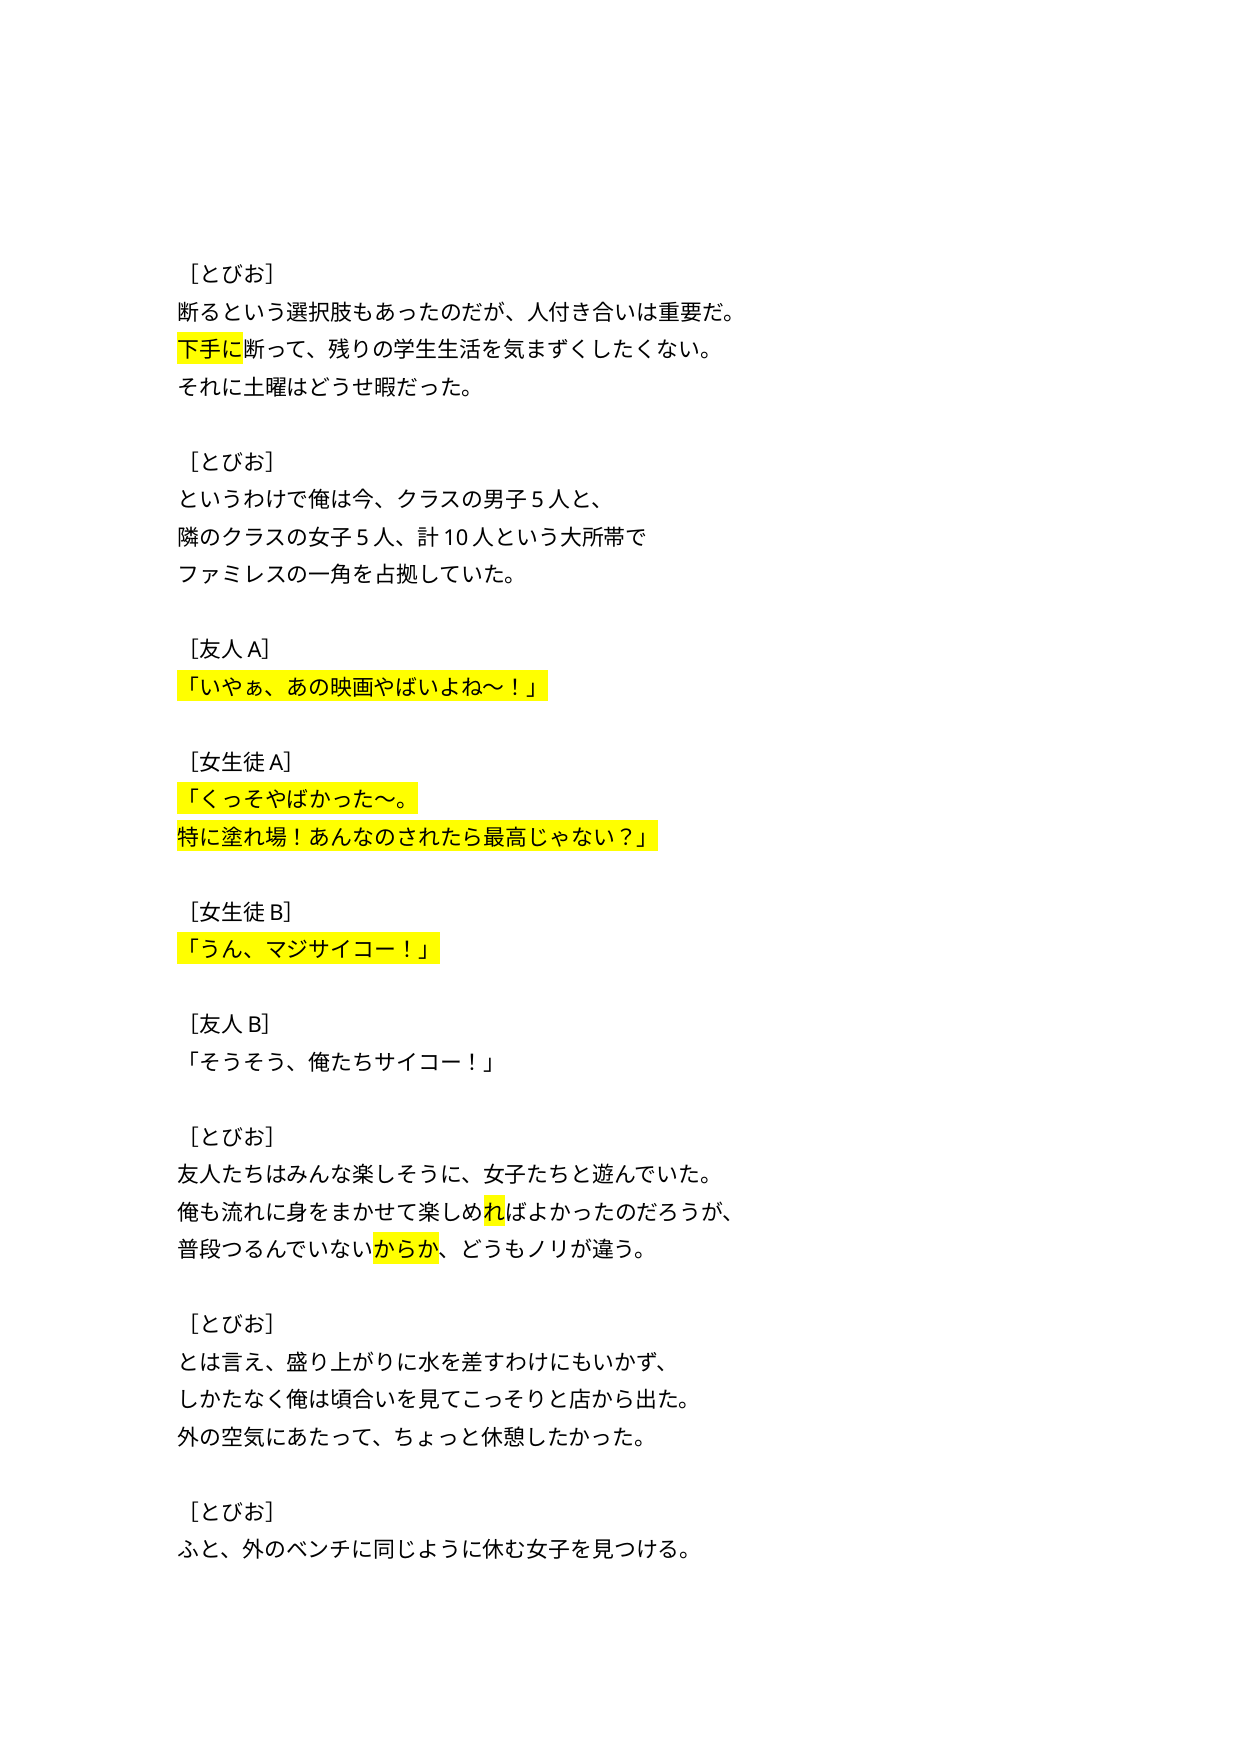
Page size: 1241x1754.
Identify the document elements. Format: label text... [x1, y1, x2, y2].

text 特に塗れ場！あんなのされたら最高じゃない？」 [177, 817, 1063, 854]
text ［とびお］ [177, 1304, 1063, 1342]
text 断るという選択肢もあったのだが、人付き合いは重要だ。 [177, 292, 1063, 329]
text 俺も流れに身をまかせて楽しめればよかったのだろうが、 [177, 1192, 1063, 1229]
text ［女生徒A］ [177, 742, 1063, 779]
text それに土曜はどうせ暇だった。 [177, 367, 1063, 404]
text 「そうそう、俺たちサイコー！」 [177, 1042, 1063, 1079]
text ［友人B］ [177, 1004, 1063, 1042]
text 「いやぁ、あの映画やばいよね～！」 [177, 667, 1063, 704]
text ふと、外のベンチに同じように休む女子を見つける。 [177, 1529, 1063, 1567]
text 下手に断って、残りの学生生活を気まずくしたくない。 [177, 329, 1063, 367]
text 普段つるんでいないからか、どうもノリが違う。 [177, 1229, 1063, 1267]
text 外の空気にあたって、ちょっと休憩したかった。 [177, 1417, 1063, 1454]
text というわけで俺は今、クラスの男子5人と、 [177, 479, 1063, 517]
text ［とびお］ [177, 254, 1063, 292]
text ファミレスの一角を占拠していた。 [177, 554, 1063, 592]
text 「くっそやばかった～。 [177, 779, 1063, 817]
text 隣のクラスの女子5人、計10人という大所帯で [177, 517, 1063, 554]
text ［友人A］ [177, 629, 1063, 667]
text ［女生徒B］ [177, 892, 1063, 929]
text 友人たちはみんな楽しそうに、女子たちと遊んでいた。 [177, 1154, 1063, 1192]
text とは言え、盛り上がりに水を差すわけにもいかず、 [177, 1342, 1063, 1379]
text ［とびお］ [177, 1117, 1063, 1154]
text 「うん、マジサイコー！」 [177, 929, 1063, 967]
text ［とびお］ [177, 442, 1063, 479]
text しかたなく俺は頃合いを見てこっそりと店から出た。 [177, 1379, 1063, 1417]
text ［とびお］ [177, 1492, 1063, 1529]
